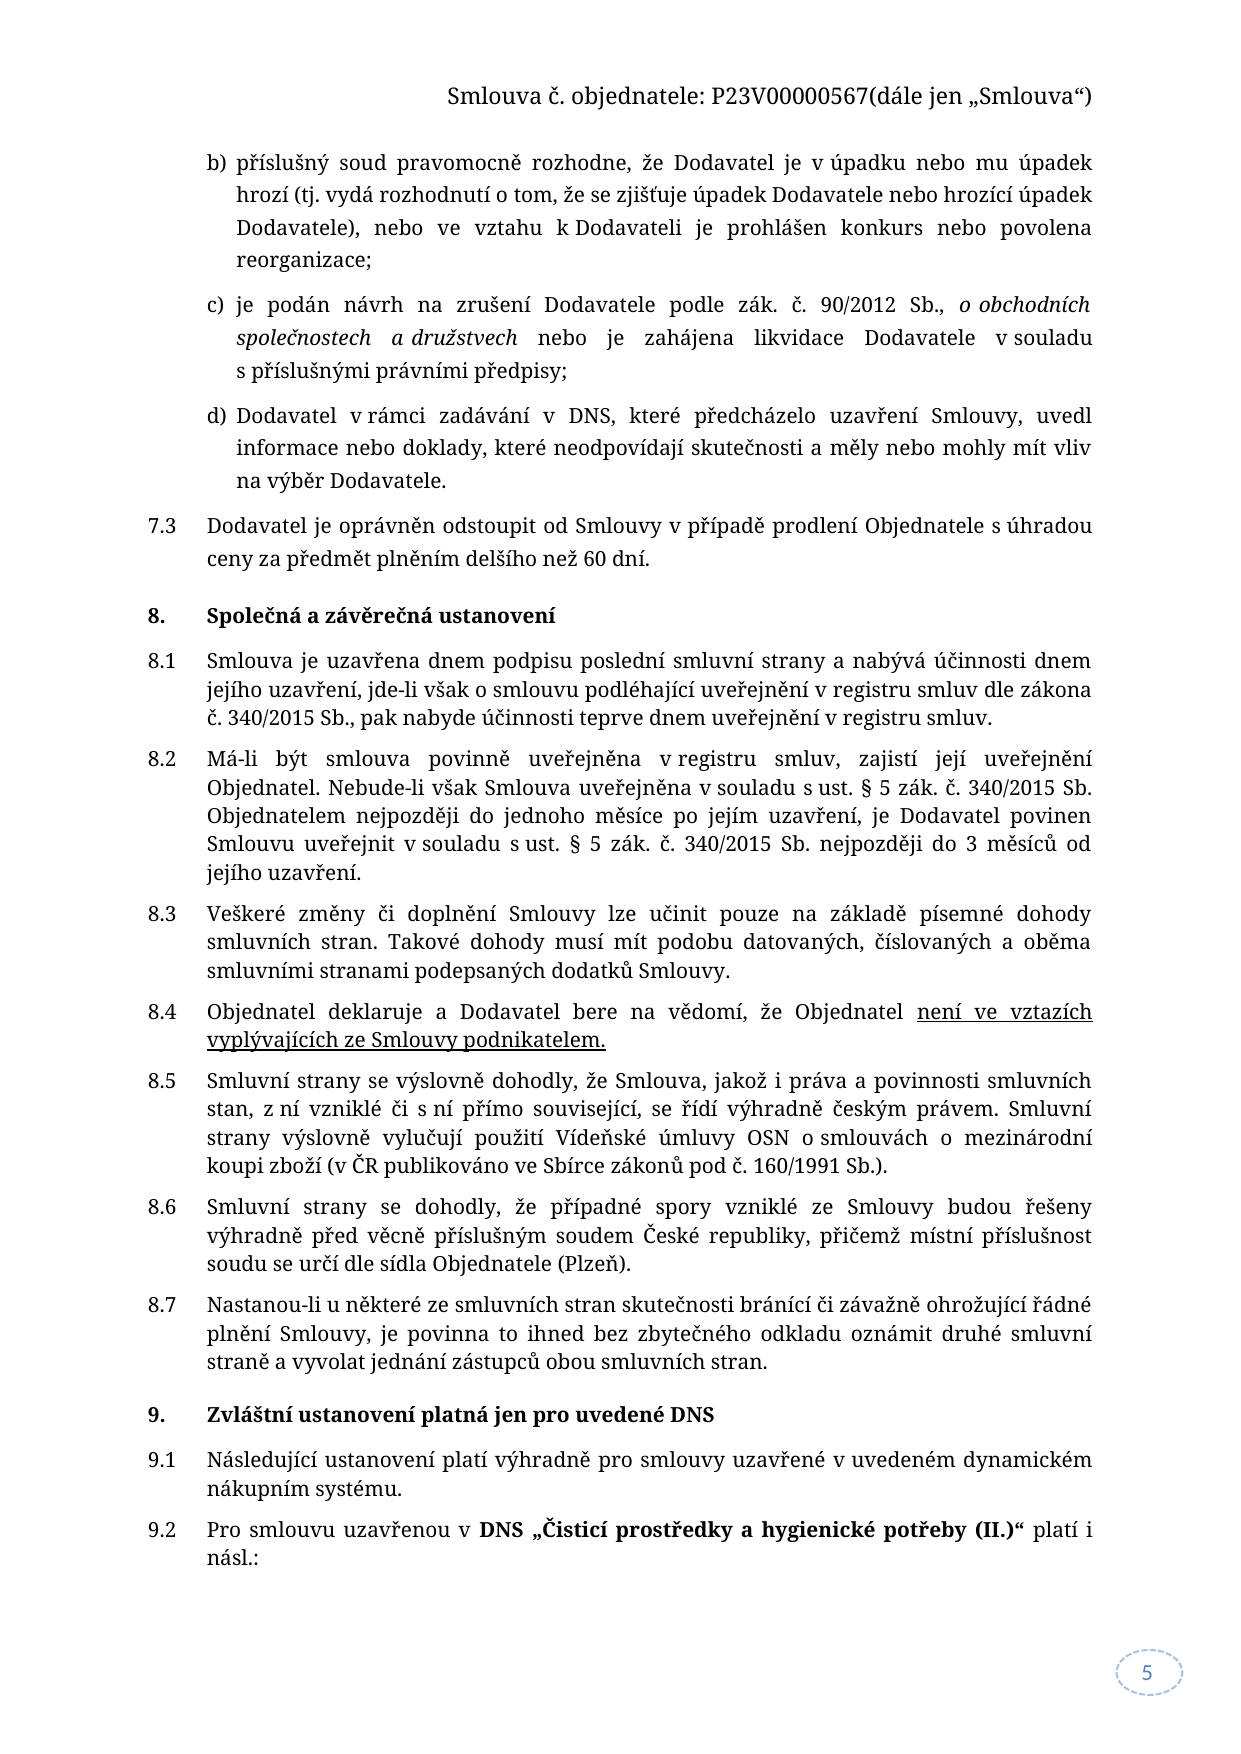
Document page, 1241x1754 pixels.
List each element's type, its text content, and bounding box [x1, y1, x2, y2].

list Má-li být smlouva povinně uveřejněna v registru smluv, zajistí její uveřejnění Objednatel. Nebude-li však Smlouva uveřejněna v souladu s ust. § 5 zák. č. 340/2015 Sb. Objednatelem nejpozději do jednoho měsíce po jejím uzavření, je Dodavatel povinen Smlouvu uveřejnit v souladu s ust. § 5 zák. č. 340/2015 Sb. nejpozději do 3 měsíců od jejího uzavření. [148, 744, 1093, 886]
list Následující ustanovení platí výhradně pro smlouvy uzavřené v uvedeném dynamickém nákupním systému. [148, 1446, 1093, 1502]
list Objednatel deklaruje a Dodavatel bere na vědomí, že Objednatel není ve vztazích vyplývajících ze Smlouvy podnikatelem. [148, 997, 1093, 1054]
list je podán návrh na zrušení Dodavatele podle zák. č. 90/2012 Sb., o obchodních společnostech a družstvech nebo je zahájena likvidace Dodavatele v souladu s příslušnými právními předpisy; [207, 291, 1093, 384]
list Smlouva je uzavřena dnem podpisu poslední smluvní strany a nabývá účinnosti dnem jejího uzavření, jde-li však o smlouvu podléhající uveřejnění v registru smluv dle zákona č. 340/2015 Sb., pak nabyde účinnosti teprve dnem uveřejnění v registru smluv. [148, 646, 1093, 732]
list Veškeré změny či doplnění Smlouvy lze učinit pouze na základě písemné dohody smluvních stran. Takové dohody musí mít podobu datovaných, číslovaných a oběma smluvními stranami podepsaných dodatků Smlouvy. [148, 899, 1093, 984]
list Smluvní strany se výslovně dohodly, že Smlouva, jakož i práva a povinnosti smluvních stan, z ní vzniklé či s ní přímo související, se řídí výhradně českým právem. Smluvní strany výslovně vylučují použití Vídeňské úmluvy OSN o smlouvách o mezinárodní koupi zboží (v ČR publikováno ve Sbírce zákonů pod č. 160/1991 Sb.). [148, 1066, 1093, 1180]
list Zvláštní ustanovení platná jen pro uvedené DNS [148, 1401, 1093, 1429]
list Smluvní strany se dohodly, že případné spory vzniklé ze Smlouvy budou řešeny výhradně před věcně příslušným soudem České republiky, přičemž místní příslušnost soudu se určí dle sídla Objednatele (Plzeň). [148, 1192, 1093, 1278]
list Pro smlouvu uzavřenou v DNS „Čisticí prostředky a hygienické potřeby (II.)“ platí i násl.: [148, 1515, 1093, 1572]
list příslušný soud pravomocně rozhodne, že Dodavatel je v úpadku nebo mu úpadek hrozí (tj. vydá rozhodnutí o tom, že se zjišťuje úpadek Dodavatele nebo hrozící úpadek Dodavatele), nebo ve vztahu k Dodavateli je prohlášen konkurs nebo povolena reorganizace; [207, 148, 1093, 274]
list Společná a závěrečná ustanovení [148, 601, 1093, 630]
list Dodavatel je oprávněn odstoupit od Smlouvy v případě prodlení Objednatele s úhradou ceny za předmět plněním delšího než 60 dní. [148, 511, 1093, 572]
list Dodavatel v rámci zadávání v DNS, které předcházelo uzavření Smlouvy, uvedl informace nebo doklady, které neodpovídají skutečnosti a měly nebo mohly mít vliv na výběr Dodavatele. [207, 401, 1093, 494]
list Nastanou-li u některé ze smluvních stran skutečnosti bránící či závažně ohrožující řádné plnění Smlouvy, je povinna to ihned bez zbytečného odkladu oznámit druhé smluvní straně a vyvolat jednání zástupců obou smluvních stran. [148, 1290, 1093, 1376]
